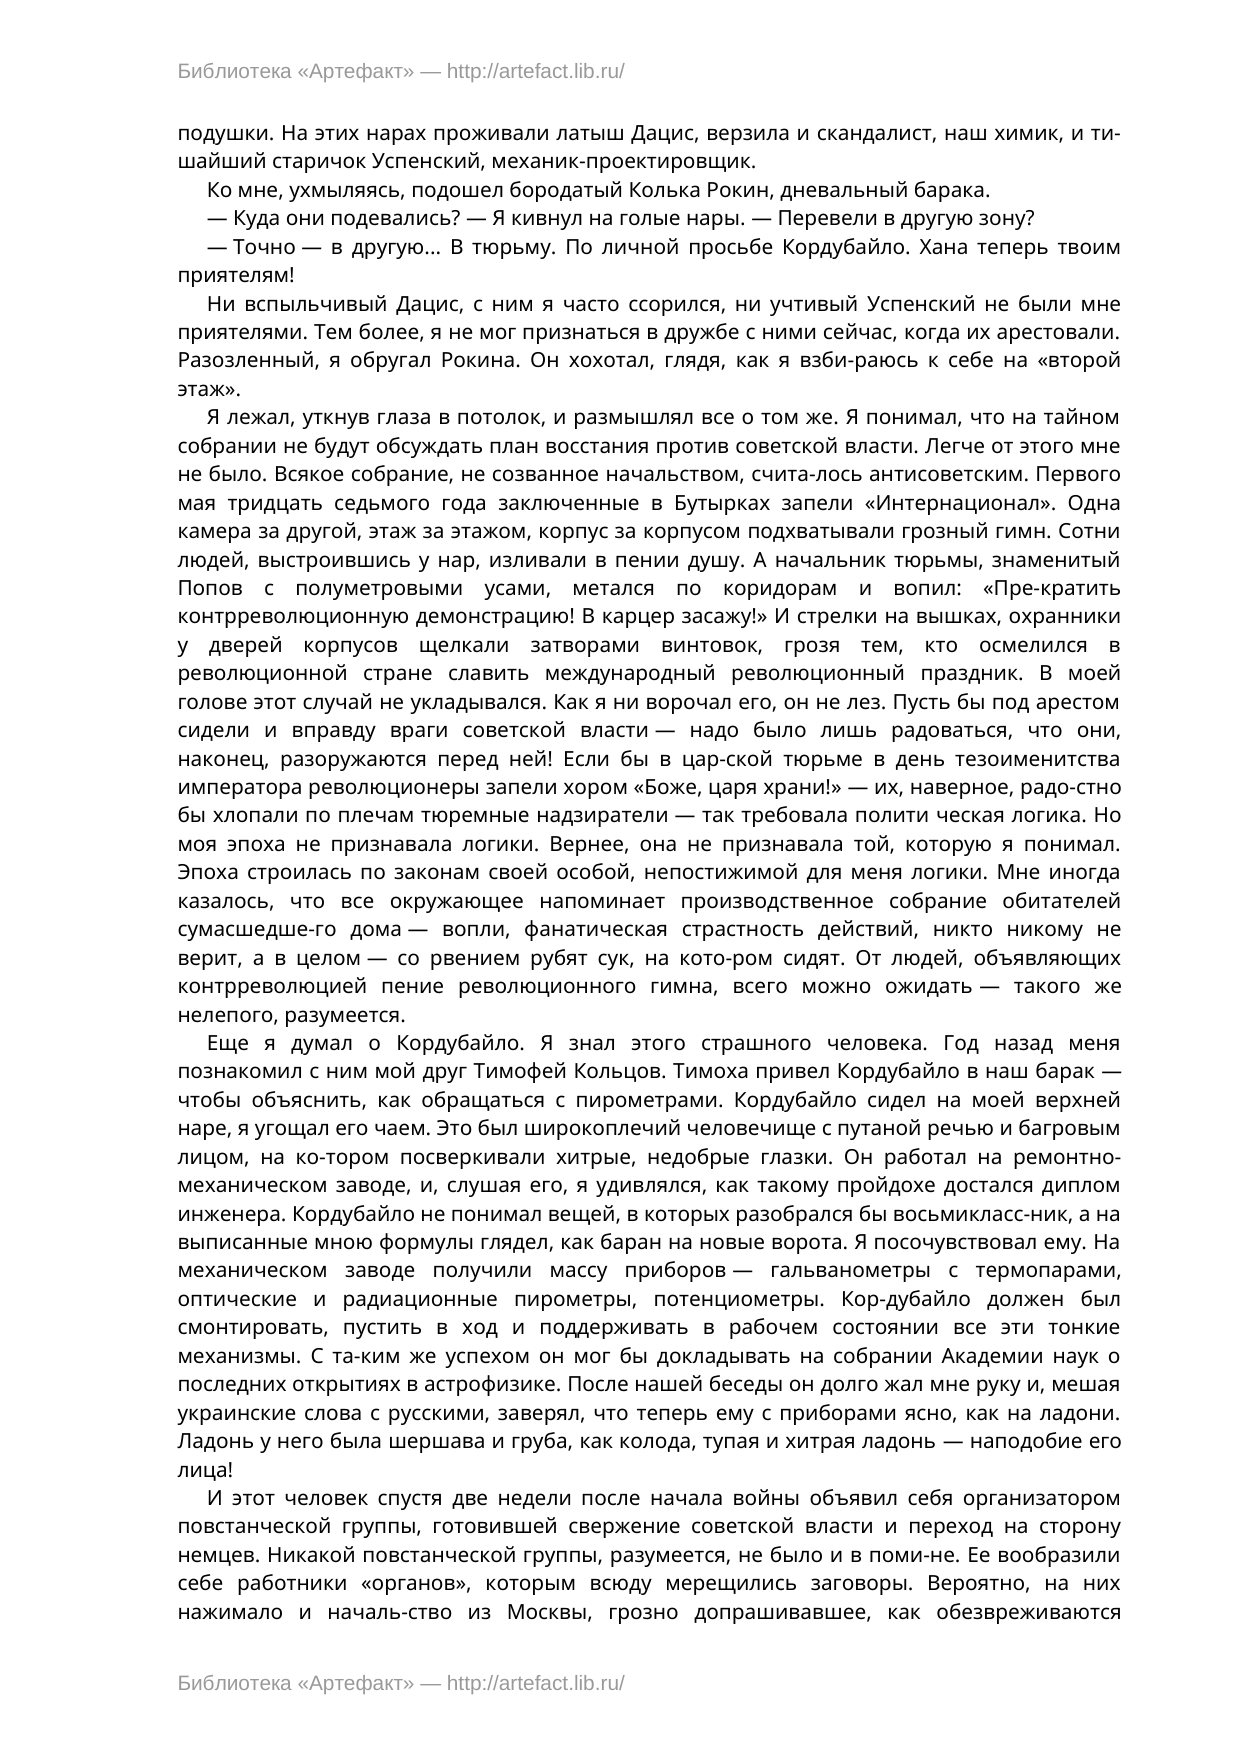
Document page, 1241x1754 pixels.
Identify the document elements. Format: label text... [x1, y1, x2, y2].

text Ко мне, ухмыляясь, подошел бородатый Колька Рокин, дневальный барака. [177, 175, 1122, 203]
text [177, 118, 1122, 175]
text Я лежал, уткнув глаза в потолок, и размышлял все о том же. Я понимал, что на тайном собрании не будут обсуждать план восстания против советской власти. Легче от этого мне не было. Всякое собрание, не созванное начальством, счита-лось антисоветским. Первого мая тридцать седьмого года заключенные в Бутырках запели «Интернационал». Одна камера за другой, этаж за этажом, корпус за корпусом подхватывали грозный гимн. Сотни людей, выстроившись у нар, изливали в пении душу. А начальник тюрьмы, знаменитый Попов с полуметровыми усами, метался по коридорам и вопил: «Пре-кратить контрреволюционную демонстрацию! В карцер засажу!» И стрелки на вышках, охранники у дверей корпусов щелкали затворами винтовок, грозя тем, кто осмелился в революционной стране славить международный революционный праздник. В моей голове этот случай не укладывался. Как я ни ворочал его, он не лез. Пусть бы под арестом сидели и вправду враги советской власти — надо было лишь радоваться, что они, наконец, разоружаются перед ней! Если бы в цар-ской тюрьме в день тезоименитства императора революционеры запели хором «Боже, царя храни!» — их, наверное, радо-стно бы хлопали по плечам тюремные надзиратели — так требовала полити ческая логика. Но моя эпоха не признавала логики. Вернее, она не признавала той, которую я понимал. Эпоха строилась по законам своей особой, непостижимой для меня логики. Мне иногда казалось, что все окружающее напоминает производственное собрание обитателей сумасшедше-го дома — вопли, фанатическая страстность действий, никто никому не верит, а в целом — со рвением рубят сук, на кото-ром сидят. От людей, объявляющих контрреволюцией пение революционного гимна, всего можно ожидать — такого же нелепого, разумеется. [177, 402, 1122, 1028]
text Еще я думал о Кордубайло. Я знал этого страшного человека. Год назад меня познакомил с ним мой друг Тимофей Кольцов. Тимоха привел Кордубайло в наш барак — чтобы объяснить, как обращаться с пирометрами. Кордубайло сидел на моей верхней наре, я угощал его чаем. Это был широкоплечий человечище с путаной речью и багровым лицом, на ко-тором посверкивали хитрые, недобрые глазки. Он работал на ремонтно-механическом заводе, и, слушая его, я удивлялся, как такому пройдохе достался диплом инженера. Кордубайло не понимал вещей, в которых разобрался бы восьмикласс-ник, а на выписанные мною формулы глядел, как баран на новые ворота. Я посочувствовал ему. На механическом заводе получили массу приборов — гальванометры с термопарами, оптические и радиационные пирометры, потенциометры. Кор-дубайло должен был смонтировать, пустить в ход и поддерживать в рабочем состоянии все эти тонкие механизмы. С та-ким же успехом он мог бы докладывать на собрании Академии наук о последних открытиях в астрофизике. После нашей беседы он долго жал мне руку и, мешая украинские слова с русскими, заверял, что теперь ему с приборами ясно, как на ладони. Ладонь у него была шершава и груба, как колода, тупая и хитрая ладонь — наподобие его лица! [177, 1028, 1122, 1483]
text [177, 1483, 1122, 1625]
text — Точно — в другую... В тюрьму. По личной просьбе Кордубайло. Хана теперь твоим приятелям! [177, 232, 1122, 289]
text Ни вспыльчивый Дацис, с ним я часто ссорился, ни учтивый Успенский не были мне приятелями. Тем более, я не мог признаться в дружбе с ними сейчас, когда их арестовали. Разозленный, я обругал Рокина. Он хохотал, глядя, как я взби-раюсь к себе на «второй этаж». [177, 289, 1122, 402]
text — Куда они подевались? — Я кивнул на голые нары. — Перевели в другую зону? [177, 203, 1122, 232]
